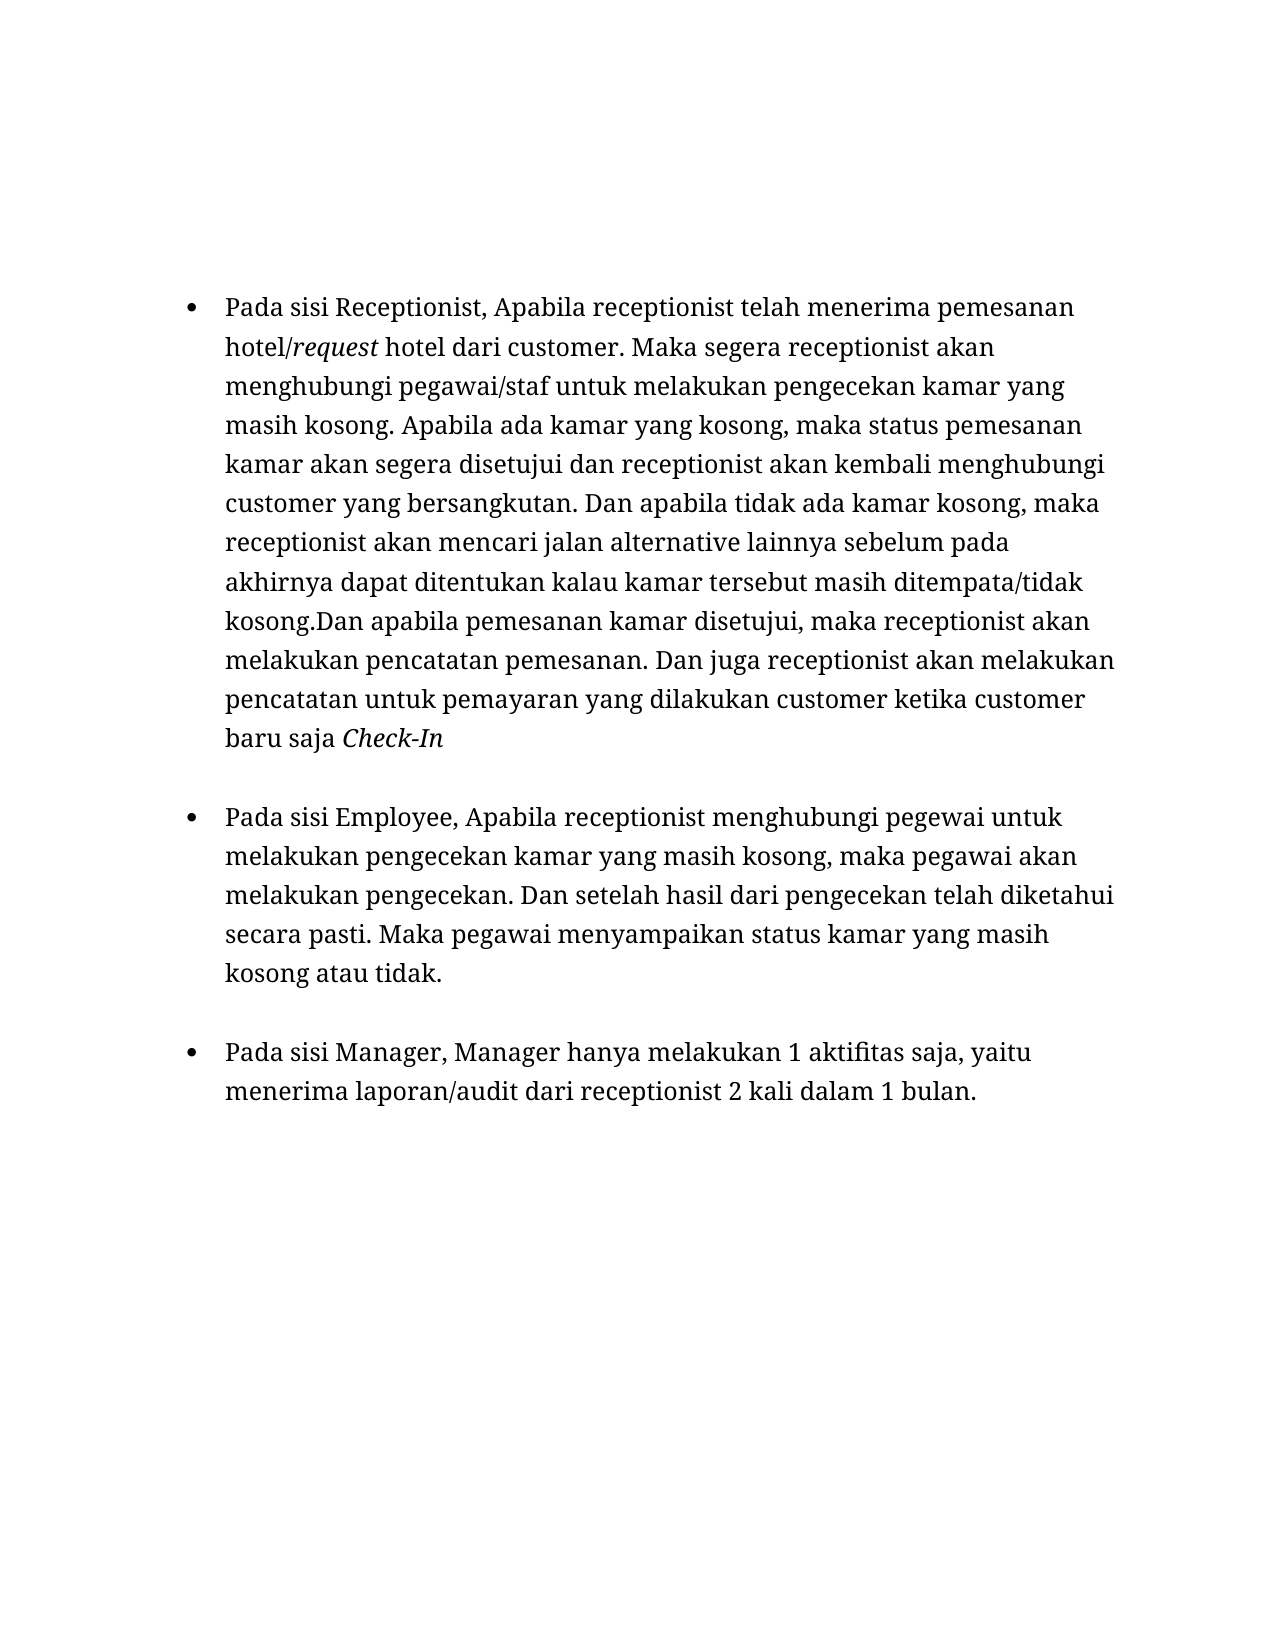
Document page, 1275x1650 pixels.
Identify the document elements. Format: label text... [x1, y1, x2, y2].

list Pada sisi Receptionist, Apabila receptionist telah menerima pemesanan hotel/request hotel dari customer. Maka segera receptionist akan menghubungi pegawai/staf untuk melakukan pengecekan kamar yang masih kosong. Apabila ada kamar yang kosong, maka status pemesanan kamar akan segera disetujui dan receptionist akan kembali menghubungi customer yang bersangkutan. Dan apabila tidak ada kamar kosong, maka receptionist akan mencari jalan alternative lainnya sebelum pada akhirnya dapat ditentukan kalau kamar tersebut masih ditempata/tidak kosong.Dan apabila pemesanan kamar disetujui, maka receptionist akan melakukan pencatatan pemesanan. Dan juga receptionist akan melakukan pencatatan untuk pemayaran yang dilakukan customer ketika customer baru saja Check-In [187, 290, 1125, 755]
list Pada sisi Employee, Apabila receptionist menghubungi pegewai untuk melakukan pengecekan kamar yang masih kosong, maka pegawai akan melakukan pengecekan. Dan setelah hasil dari pengecekan telah diketahui secara pasti. Maka pegawai menyampaikan status kamar yang masih kosong atau tidak. [187, 799, 1125, 990]
list Pada sisi Manager, Manager hanya melakukan 1 aktifitas saja, yaitu menerima laporan/audit dari receptionist 2 kali dalam 1 bulan. [187, 1034, 1125, 1107]
